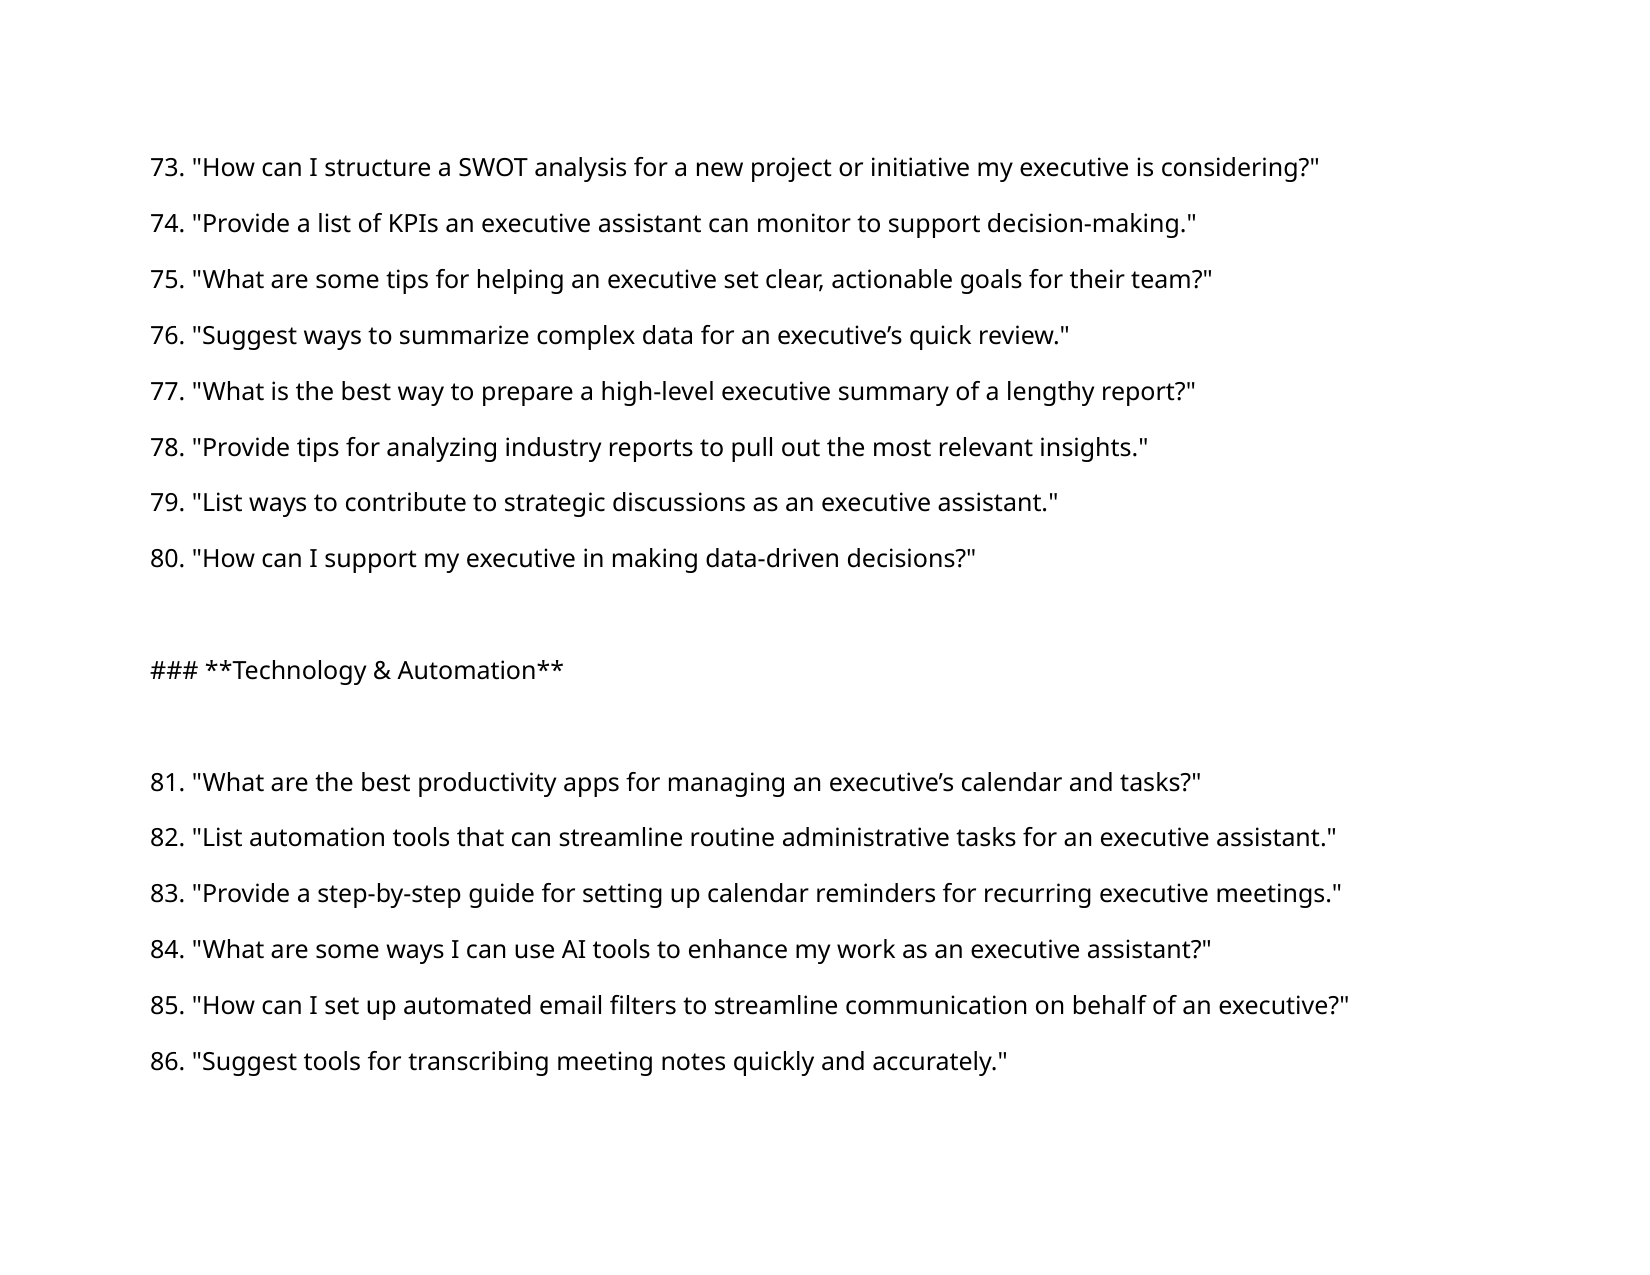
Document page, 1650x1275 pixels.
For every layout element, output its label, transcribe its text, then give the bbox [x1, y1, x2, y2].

text 75. "What are some tips for helping an executive set clear, actionable goals for their team?" [150, 262, 1500, 296]
text ### **Technology & Automation** [150, 652, 1500, 687]
text 77. "What is the best way to prepare a high-level executive summary of a lengthy report?" [150, 373, 1500, 407]
text 78. "Provide tips for analyzing industry reports to pull out the most relevant insights." [150, 429, 1500, 463]
text 73. "How can I structure a SWOT analysis for a new project or initiative my executive is considering?" [150, 150, 1500, 184]
text 79. "List ways to contribute to strategic discussions as an executive assistant." [150, 485, 1500, 519]
text 84. "What are some ways I can use AI tools to enhance my work as an executive assistant?" [150, 932, 1500, 966]
text 85. "How can I set up automated email filters to streamline communication on behalf of an executive?" [150, 987, 1500, 1022]
text 81. "What are the best productivity apps for managing an executive’s calendar and tasks?" [150, 764, 1500, 798]
text 80. "How can I support my executive in making data-driven decisions?" [150, 541, 1500, 575]
text 83. "Provide a step-by-step guide for setting up calendar reminders for recurring executive meetings." [150, 876, 1500, 910]
text 86. "Suggest tools for transcribing meeting notes quickly and accurately." [150, 1043, 1500, 1077]
text 76. "Suggest ways to summarize complex data for an executive’s quick review." [150, 317, 1500, 352]
text 82. "List automation tools that can streamline routine administrative tasks for an executive assistant." [150, 820, 1500, 854]
text 74. "Provide a list of KPIs an executive assistant can monitor to support decision-making." [150, 206, 1500, 240]
